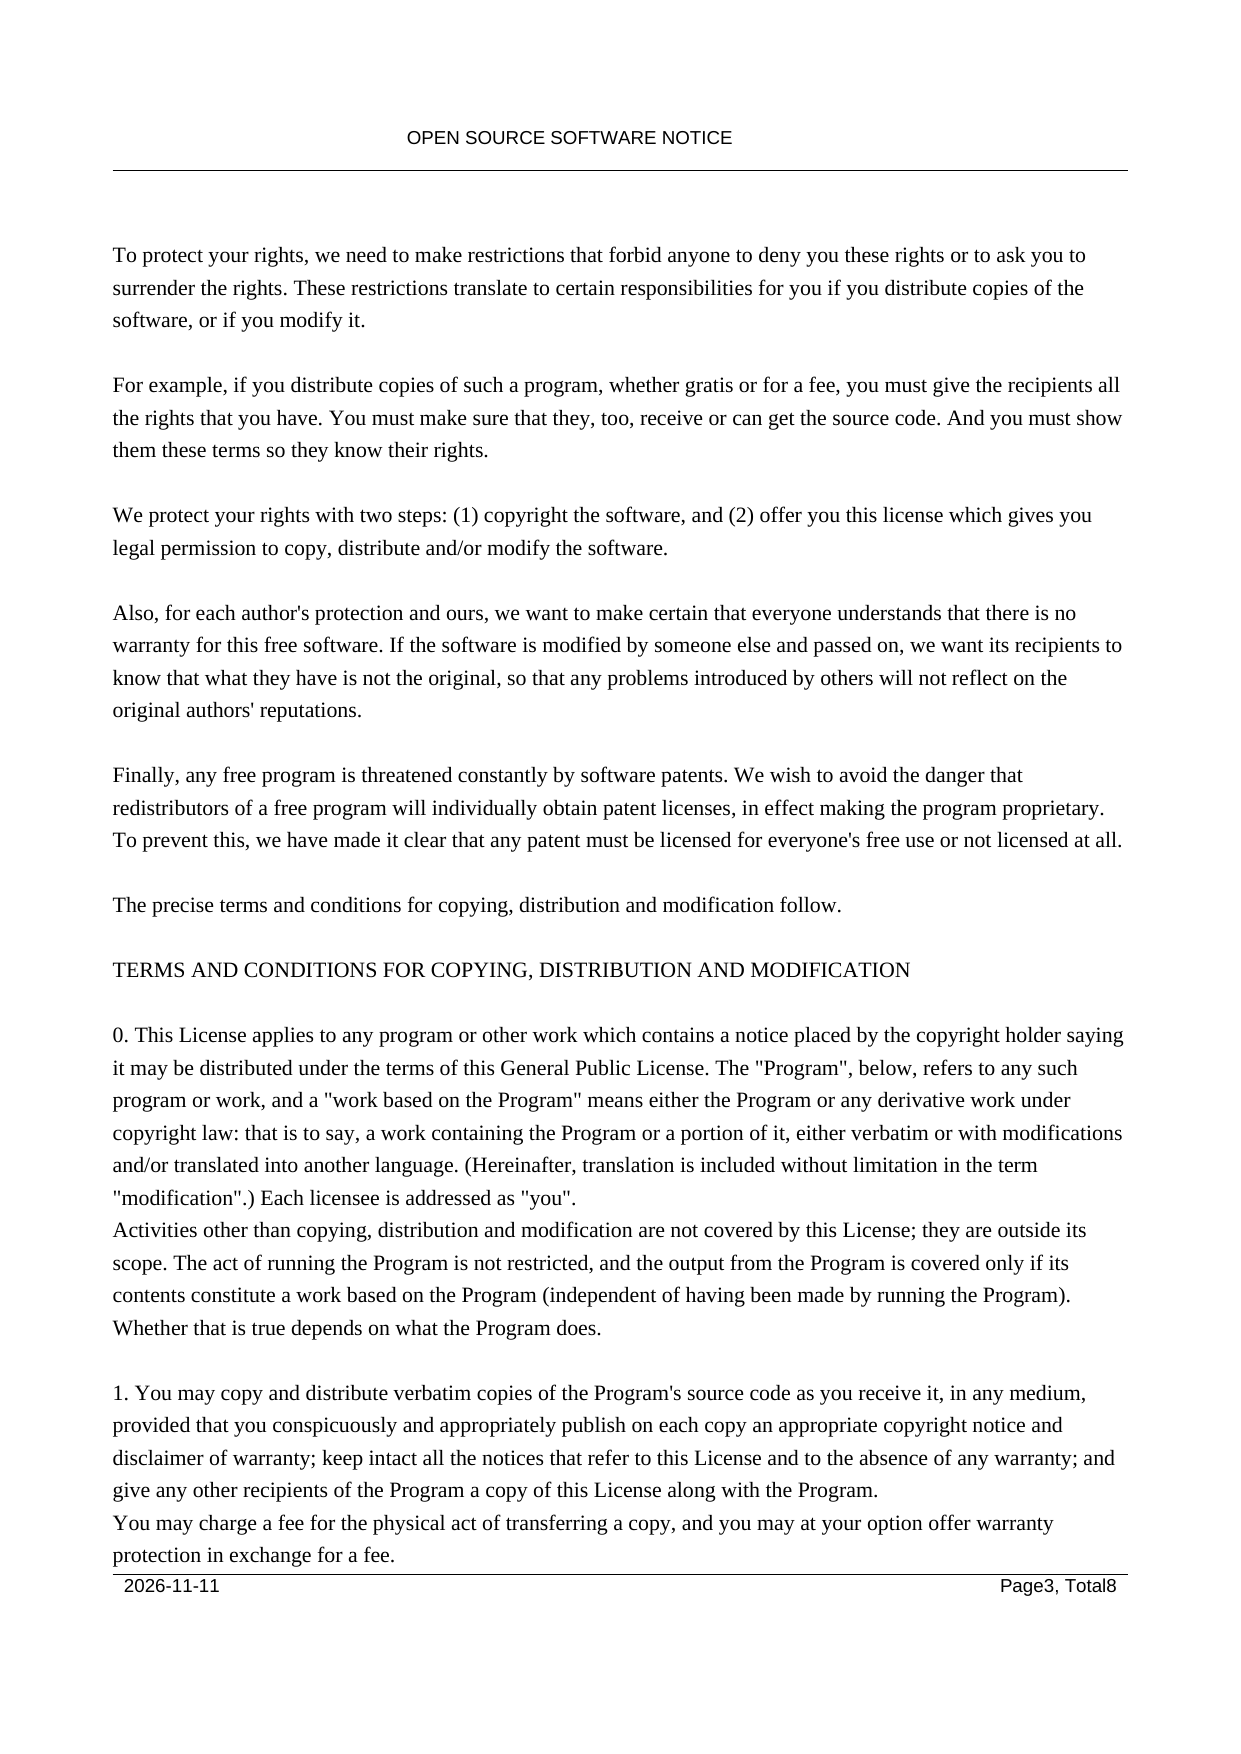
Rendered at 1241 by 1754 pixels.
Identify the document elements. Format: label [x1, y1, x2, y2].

text [112, 206, 1128, 1571]
